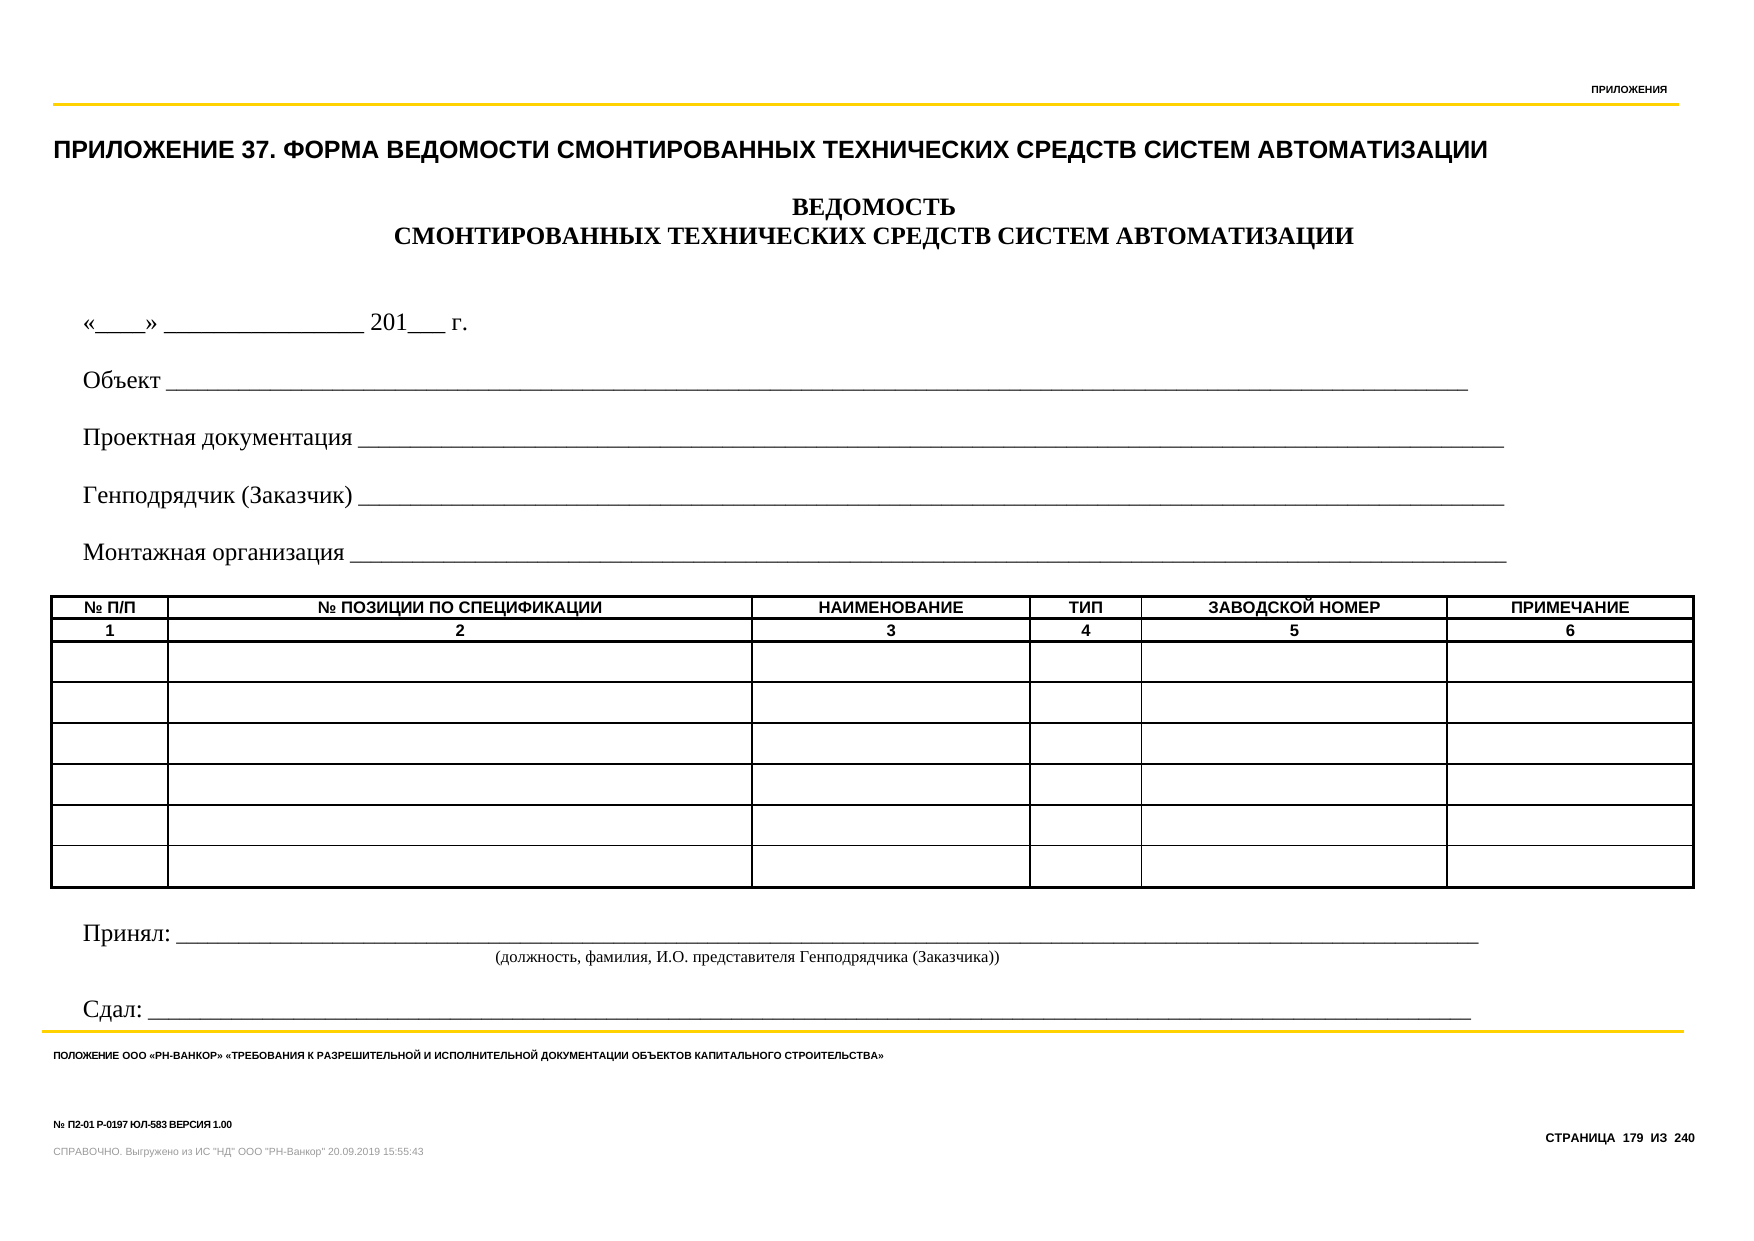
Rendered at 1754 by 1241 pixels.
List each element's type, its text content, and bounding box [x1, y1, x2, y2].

text «____» ________________ 201___ г. [53, 307, 1695, 336]
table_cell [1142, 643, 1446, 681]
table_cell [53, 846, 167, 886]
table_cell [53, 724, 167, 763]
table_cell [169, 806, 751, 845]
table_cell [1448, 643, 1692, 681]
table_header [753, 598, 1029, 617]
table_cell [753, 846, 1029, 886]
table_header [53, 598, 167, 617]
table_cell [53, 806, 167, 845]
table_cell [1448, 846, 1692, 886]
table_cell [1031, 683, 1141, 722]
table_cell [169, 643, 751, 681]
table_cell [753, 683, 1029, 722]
text Монтажная организация _______________________________________________________________________________________________________________ [53, 537, 1695, 566]
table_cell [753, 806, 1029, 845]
text Принял: _____________________________________________________________________________________________________________________________ [53, 918, 1695, 946]
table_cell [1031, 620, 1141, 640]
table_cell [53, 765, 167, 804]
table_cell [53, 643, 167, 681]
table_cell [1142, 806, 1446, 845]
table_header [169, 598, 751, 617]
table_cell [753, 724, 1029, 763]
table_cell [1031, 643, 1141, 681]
text Проектная документация ______________________________________________________________________________________________________________ [53, 422, 1695, 451]
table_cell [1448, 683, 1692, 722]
text СМОНТИРОВАННЫХ ТЕХНИЧЕСКИХ СРЕДСТВ СИСТЕМ АВТОМАТИЗАЦИИ [53, 221, 1695, 250]
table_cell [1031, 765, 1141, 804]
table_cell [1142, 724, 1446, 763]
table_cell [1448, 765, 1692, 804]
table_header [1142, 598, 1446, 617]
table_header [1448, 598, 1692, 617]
subtitle ПРИЛОЖЕНИЕ 37. ФОРМА ВЕДОМОСТИ СМОНТИРОВАННЫХ ТЕХНИЧЕСКИХ СРЕДСТВ СИСТЕМ АВТОМАТИЗАЦИИ [53, 135, 1695, 164]
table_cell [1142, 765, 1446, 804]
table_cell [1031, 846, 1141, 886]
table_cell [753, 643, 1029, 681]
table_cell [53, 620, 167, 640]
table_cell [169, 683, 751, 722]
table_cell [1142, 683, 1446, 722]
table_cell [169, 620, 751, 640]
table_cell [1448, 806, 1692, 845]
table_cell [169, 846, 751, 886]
text Объект _____________________________________________________________________________________________________________________________ [53, 365, 1695, 394]
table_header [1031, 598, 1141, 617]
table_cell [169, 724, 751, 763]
text Генподрядчик (Заказчик) ______________________________________________________________________________________________________________ [53, 480, 1695, 509]
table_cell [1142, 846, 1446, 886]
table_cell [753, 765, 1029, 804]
text (должность, фамилия, И.О. представителя Генподрядчика (Заказчика)) [53, 946, 1695, 966]
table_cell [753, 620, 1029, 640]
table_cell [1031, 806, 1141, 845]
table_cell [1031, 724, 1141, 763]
text ВЕДОМОСТЬ [53, 192, 1695, 221]
text Сдал: _______________________________________________________________________________________________________________________________ [53, 994, 1695, 1023]
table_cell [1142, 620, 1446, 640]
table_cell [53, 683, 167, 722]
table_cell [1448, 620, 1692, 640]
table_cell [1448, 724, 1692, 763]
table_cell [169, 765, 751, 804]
